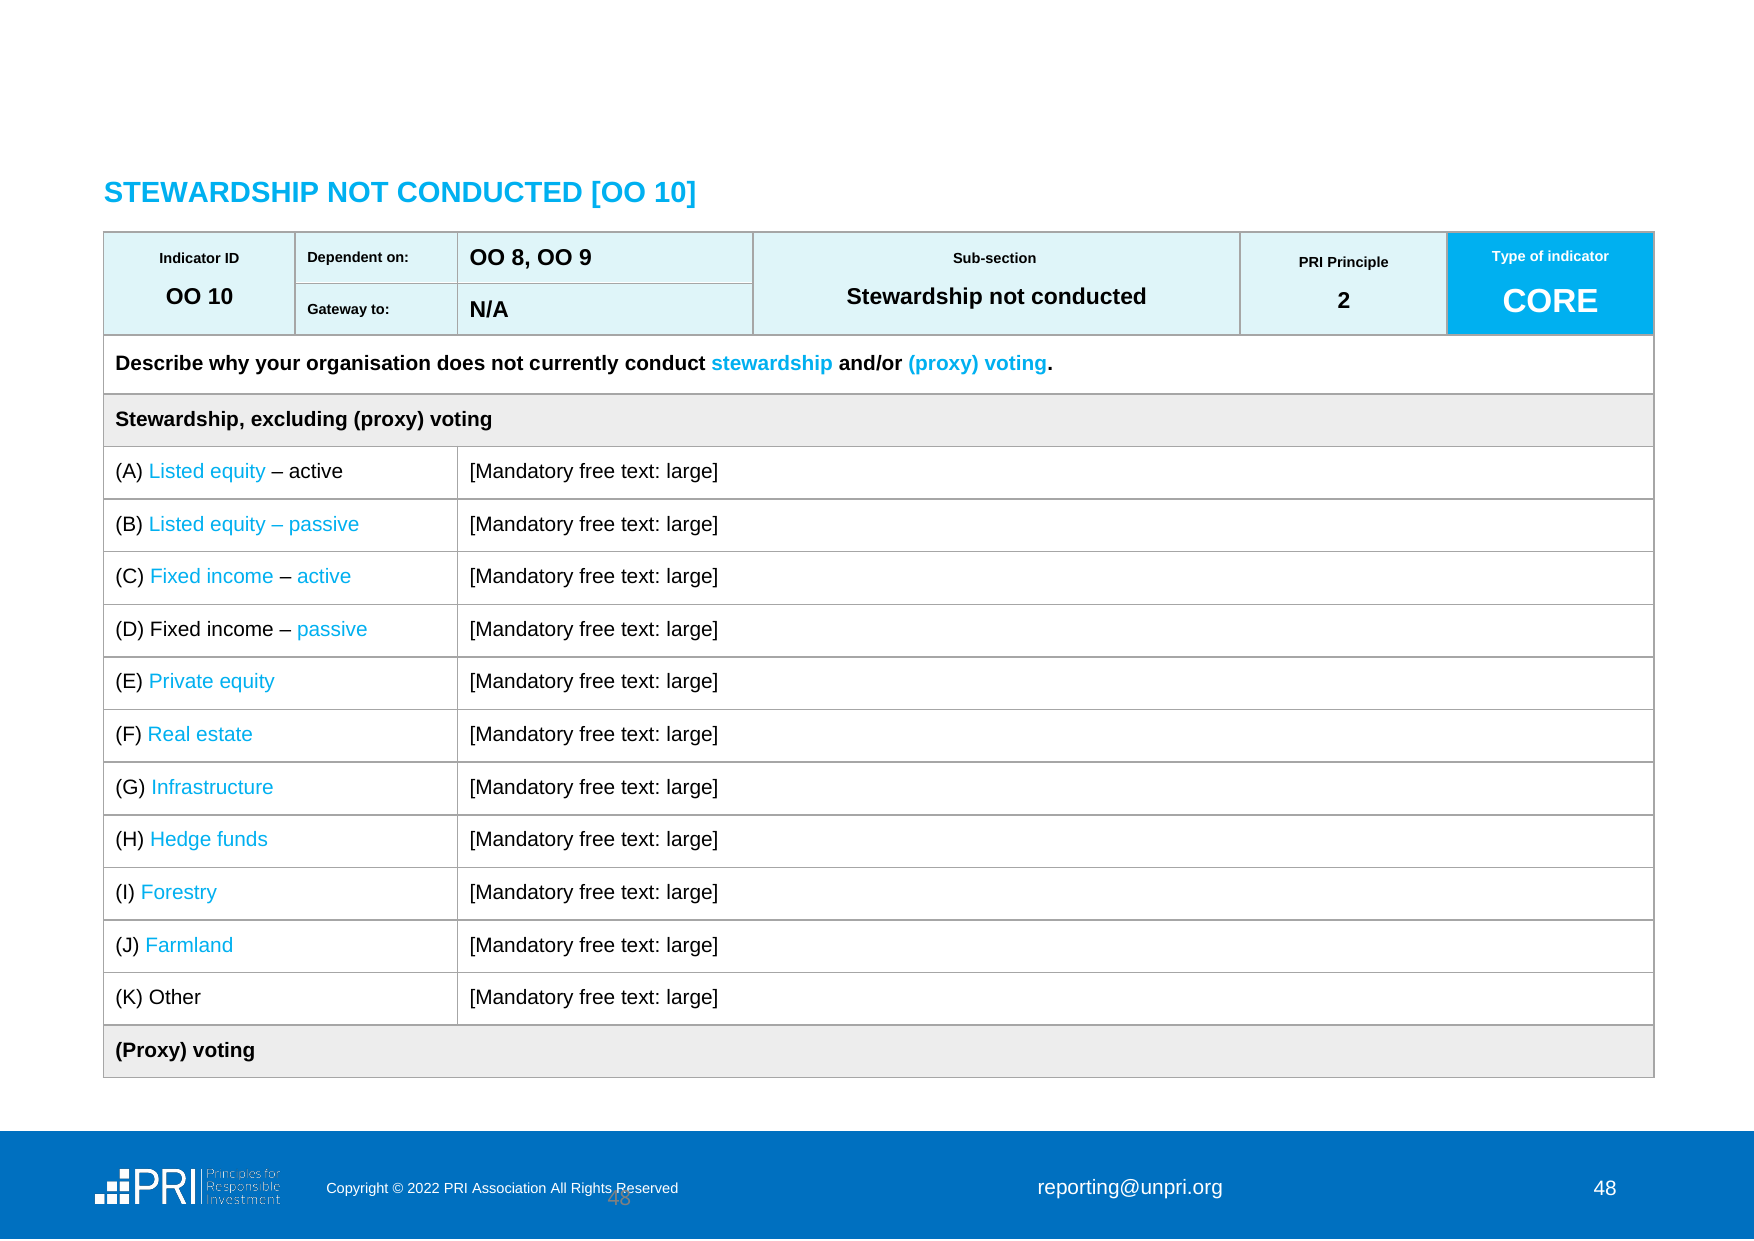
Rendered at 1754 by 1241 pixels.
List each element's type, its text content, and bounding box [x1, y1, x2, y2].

table_header OO 8, OO 9 [458, 233, 752, 282]
table_header PRI Principle 2 [1241, 233, 1446, 334]
table_cell [Mandatory free text: large] [458, 868, 1653, 919]
table_cell [Mandatory free text: large] [458, 973, 1653, 1024]
table_cell (C) Fixed income – active [104, 552, 457, 603]
table_header Dependent on: [296, 233, 457, 282]
table_cell (H) Hedge funds [104, 816, 457, 866]
table_cell (A) Listed equity – active [104, 447, 457, 498]
table_cell [Mandatory free text: large] [458, 816, 1653, 866]
table_cell (G) Infrastructure [104, 763, 457, 814]
table_cell Describe why your organisation does not currently conduct stewardship and/or (proxy) voting. [104, 336, 1653, 393]
table_cell [Mandatory free text: large] [458, 710, 1653, 761]
table_cell (F) Real estate [104, 710, 457, 761]
table_cell [Mandatory free text: large] [458, 763, 1653, 814]
table_cell (K) Other [104, 973, 457, 1024]
table_cell (Proxy) voting [104, 1026, 1653, 1077]
table_cell N/A [458, 284, 752, 334]
table_cell (B) Listed equity – passive [104, 500, 457, 551]
table_header Sub-section Stewardship not conducted [754, 233, 1239, 334]
table_cell [Mandatory free text: large] [458, 921, 1653, 972]
table_cell Stewardship, excluding (proxy) voting [104, 395, 1653, 446]
table_cell [Mandatory free text: large] [458, 552, 1653, 603]
table_cell (D) Fixed income – passive [104, 605, 457, 656]
table_cell [Mandatory free text: large] [458, 605, 1653, 656]
subtitle Stewardship not conducted [OO 10] [103, 175, 1650, 208]
picture [92, 1166, 282, 1207]
table_header Indicator ID OO 10 [104, 233, 294, 334]
table_cell (J) Farmland [104, 921, 457, 972]
table_cell [Mandatory free text: large] [458, 500, 1653, 551]
table_cell (I) Forestry [104, 868, 457, 919]
table_cell Gateway to: [296, 284, 457, 334]
table_header Type of indicator CORE [1448, 233, 1653, 334]
table_cell (E) Private equity [104, 658, 457, 709]
table_cell [Mandatory free text: large] [458, 447, 1653, 498]
table_cell [Mandatory free text: large] [458, 658, 1653, 709]
